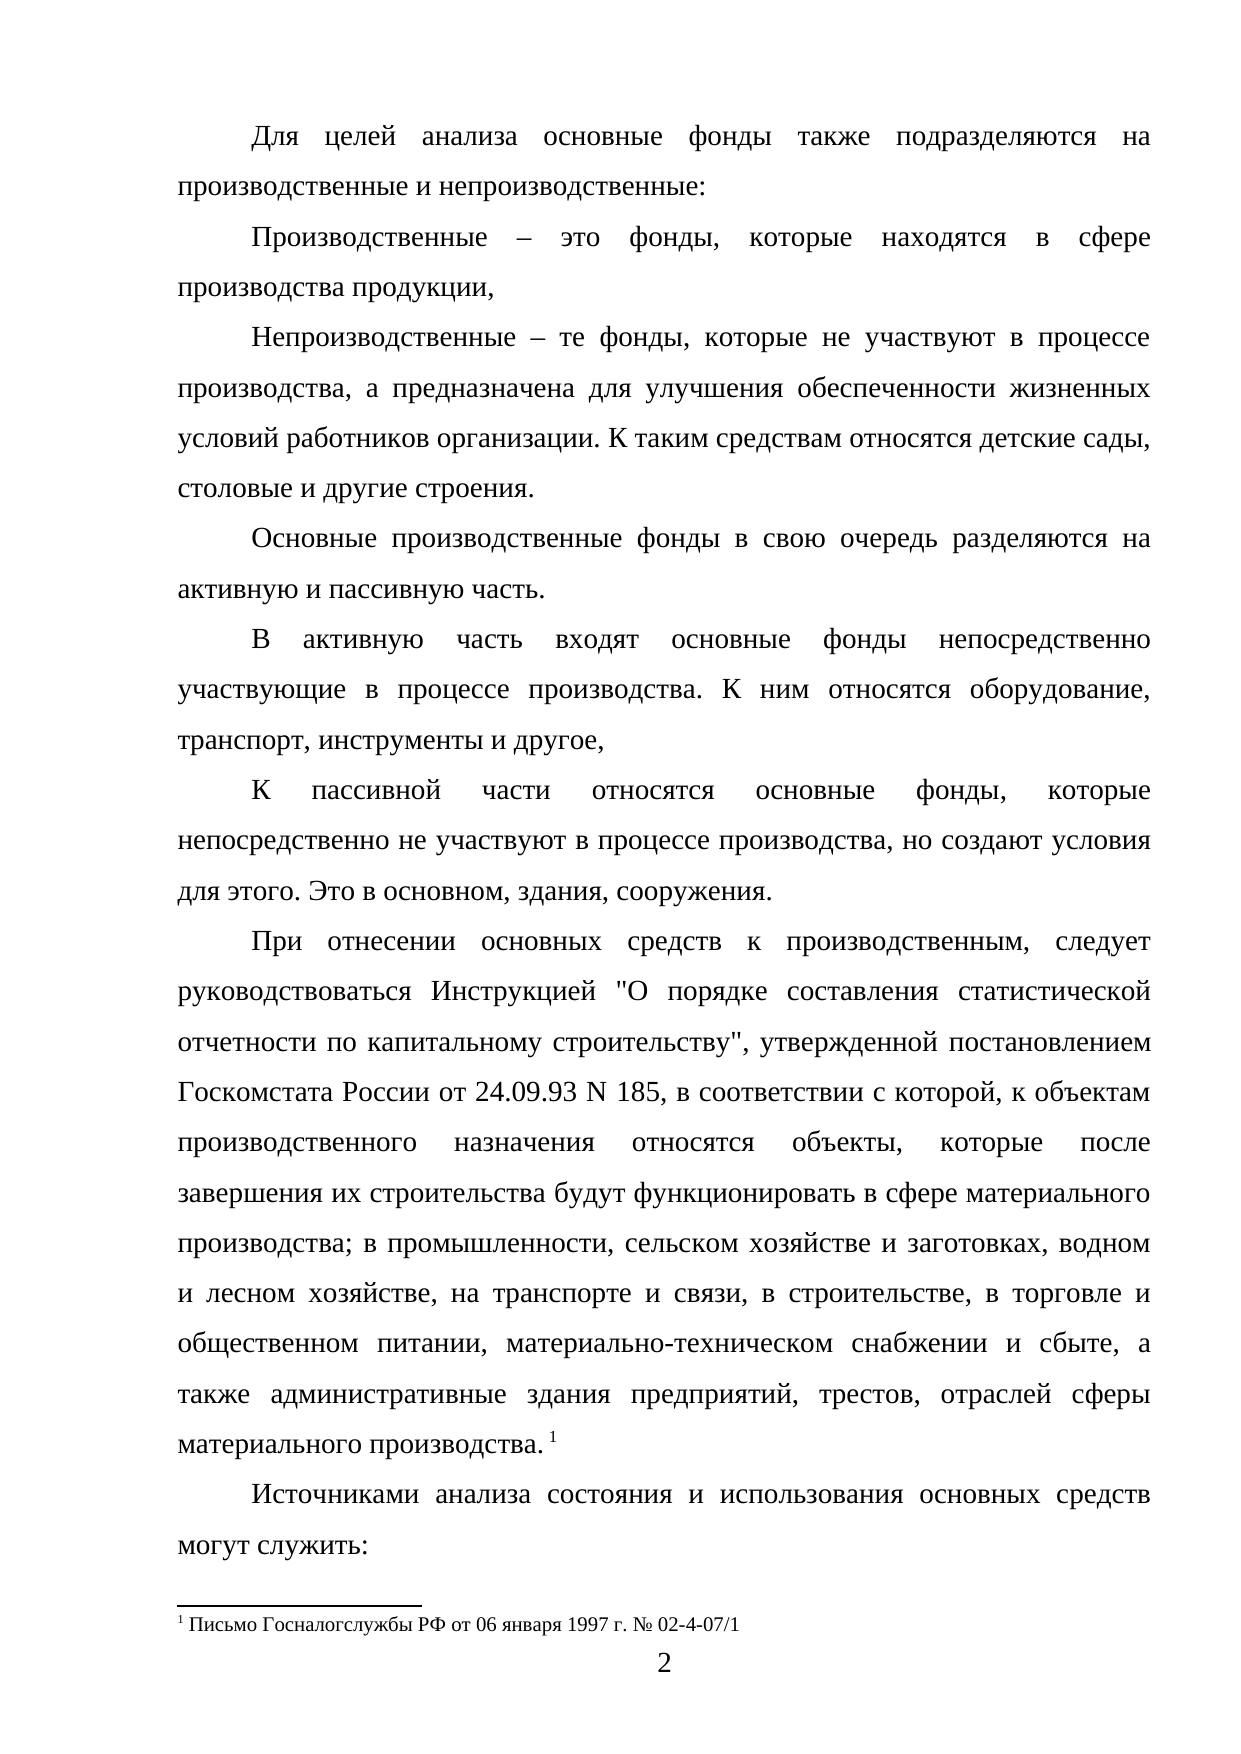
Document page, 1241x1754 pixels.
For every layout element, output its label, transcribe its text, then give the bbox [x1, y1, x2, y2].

text Для целей анализа основные фонды также подразделяются на производственные и непроизводственные: [177, 118, 1152, 202]
text К пассивной части относятся основные фонды, которые непосредственно не участвуют в процессе производства, но создают условия для этого. Это в основном, здания, сооружения. [177, 772, 1152, 906]
text Источниками анализа состояния и использования основных средств могут служить: [177, 1477, 1152, 1560]
text При отнесении основных средств к производственным, следует руководствоваться Инструкцией "О порядке составления статистической отчетности по капитальному строительству", утвержденной постановлением Госкомстата России от 24.09.93 N 185, в соответствии с которой, к объектам производственного назначения относятся объекты, которые после завершения их строительства будут функционировать в сфере материального производства; в промышленности, сельском хозяйстве и заготовках, водном и лесном хозяйстве, на транспорте и связи, в строительстве, в торговле и общественном питании, материально-техническом снабжении и сбыте, а также административные здания предприятий, трестов, отраслей сферы материального производства. [177, 923, 1152, 1460]
text Основные производственные фонды в свою очередь разделяются на активную и пассивную часть. [177, 521, 1152, 604]
text В активную часть входят основные фонды непосредственно участвующие в процессе производства. К ним относятся оборудование, транспорт, инструменты и другое, [177, 621, 1152, 755]
text Производственные – это фонды, которые находятся в сфере производства продукции, [177, 219, 1152, 303]
text Непроизводственные – те фонды, которые не участвуют в процессе производства, а предназначена для улучшения обеспеченности жизненных условий работников организации. К таким средствам относятся детские сады, столовые и другие строения. [177, 319, 1152, 504]
